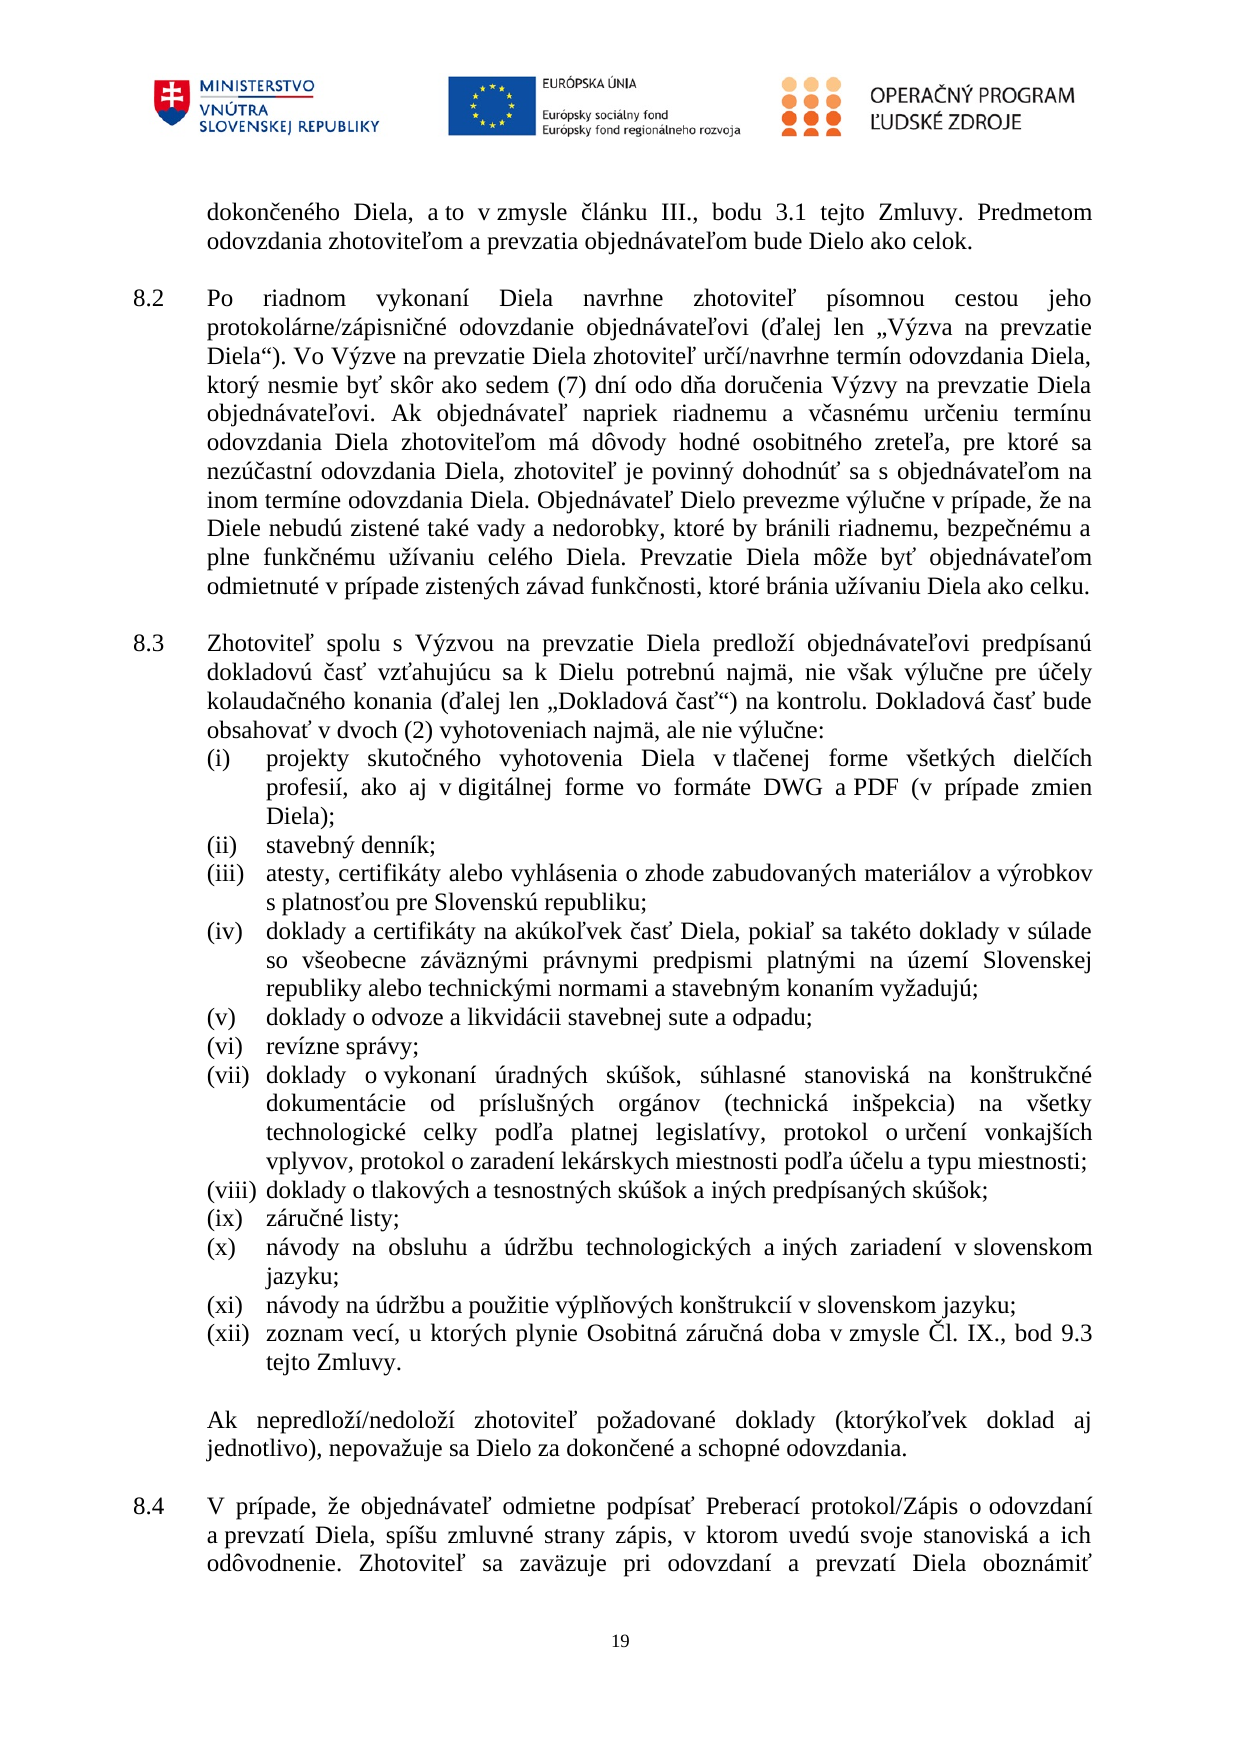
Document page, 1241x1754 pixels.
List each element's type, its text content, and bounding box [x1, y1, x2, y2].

list projekty skutočného vyhotovenia Diela v tlačenej forme všetkých dielčích profesií, ako aj v digitálnej forme vo formáte DWG a PDF (v prípade zmien Diela); [207, 743, 1093, 830]
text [133, 197, 1093, 255]
list návody na obsluhu a údržbu technologických a iných zariadení v slovenskom jazyku; [207, 1232, 1093, 1290]
text 8.3 Zhotoviteľ spolu s Výzvou na prevzatie Diela predloží objednávateľovi predpísanú dokladovú časť vzťahujúcu sa k Dielu potrebnú najmä, nie však výlučne pre účely kolaudačného konania (ďalej len „Dokladová časť“) na kontrolu. Dokladová časť bude obsahovať v dvoch (2) vyhotoveniach najmä, ale nie výlučne: [133, 628, 1093, 743]
list doklady a certifikáty na akúkoľvek časť Diela, pokiaľ sa takéto doklady v súlade so všeobecne záväznými právnymi predpismi platnými na území Slovenskej republiky alebo technickými normami a stavebným konaním vyžadujú; [207, 916, 1093, 1002]
list návody na údržbu a použitie výplňových konštrukcií v slovenskom jazyku; [207, 1290, 1093, 1318]
list atesty, certifikáty alebo vyhlásenia o zhode zabudovaných materiálov a výrobkov s platnosťou pre Slovenskú republiku; [207, 858, 1093, 916]
list stavebný denník; [207, 830, 1093, 858]
list doklady o vykonaní úradných skúšok, súhlasné stanoviská na konštrukčné dokumentácie od príslušných orgánov (technická inšpekcia) na všetky technologické celky podľa platnej legislatívy, protokol o určení vonkajších vplyvov, protokol o zaradení lekárskych miestnosti podľa účelu a typu miestnosti; [207, 1060, 1093, 1175]
picture [147, 73, 1093, 140]
list zoznam vecí, u ktorých plynie Osobitná záručná doba v zmysle Čl. IX., bod 9.3 tejto Zmluvy. [207, 1318, 1093, 1376]
text 8.2 Po riadnom vykonaní Diela navrhne zhotoviteľ písomnou cestou jeho protokolárne/zápisničné odovzdanie objednávateľovi (ďalej len „Výzva na prevzatie Diela“). Vo Výzve na prevzatie Diela zhotoviteľ určí/navrhne termín odovzdania Diela, ktorý nesmie byť skôr ako sedem (7) dní odo dňa doručenia Výzvy na prevzatie Diela objednávateľovi. Ak objednávateľ napriek riadnemu a včasnému určeniu termínu odovzdania Diela zhotoviteľom má dôvody hodné osobitného zreteľa, pre ktoré sa nezúčastní odovzdania Diela, zhotoviteľ je povinný dohodnúť sa s objednávateľom na inom termíne odovzdania Diela. Objednávateľ Dielo prevezme výlučne v prípade, že na Diele nebudú zistené také vady a nedorobky, ktoré by bránili riadnemu, bezpečnému a plne funkčnému užívaniu celého Diela. Prevzatie Diela môže byť objednávateľom odmietnuté v prípade zistených závad funkčnosti, ktoré bránia užívaniu Diela ako celku. [133, 283, 1093, 600]
text Ak nepredloží/nedoloží zhotoviteľ požadované doklady (ktorýkoľvek doklad aj jednotlivo), nepovažuje sa Dielo za dokončené a schopné odovzdania. [207, 1405, 1093, 1462]
list revízne správy; [207, 1031, 1093, 1060]
list doklady o tlakových a tesnostných skúšok a iných predpísaných skúšok; [207, 1175, 1093, 1203]
list záručné listy; [207, 1203, 1093, 1232]
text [133, 1491, 1093, 1577]
list doklady o odvoze a likvidácii stavebnej sute a odpadu; [207, 1002, 1093, 1031]
